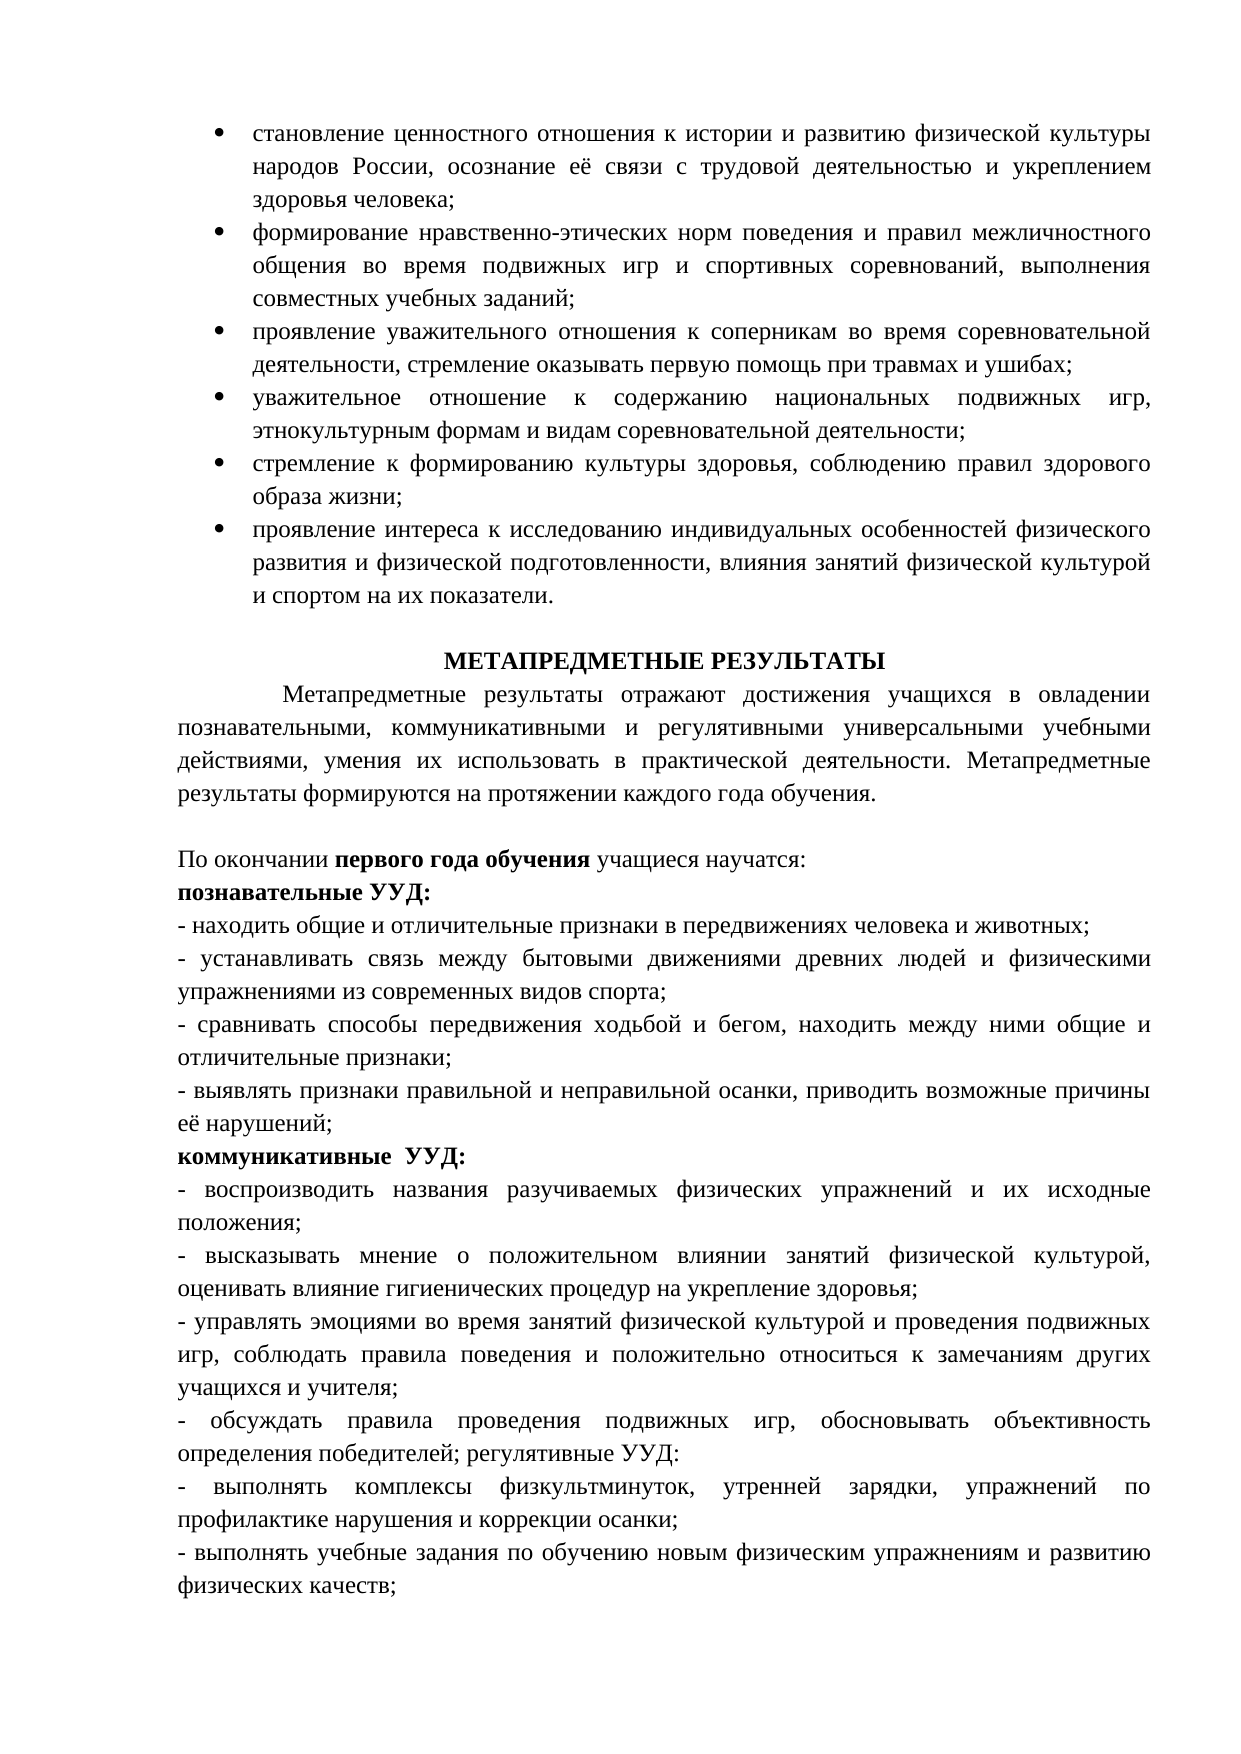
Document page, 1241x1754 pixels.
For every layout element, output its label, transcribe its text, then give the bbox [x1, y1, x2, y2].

text - обсуждать правила проведения подвижных игр, обосновывать объективность определения победителей; регулятивные УУД: [177, 1405, 1152, 1467]
text - выявлять признаки правильной и неправильной осанки, приводить возможные причины её нарушений; [177, 1075, 1152, 1137]
text - устанавливать связь между бытовыми движениями древних людей и физическими упражнениями из современных видов спорта; [177, 943, 1152, 1004]
list проявление уважительного отношения к соперникам во время соревновательной деятельности, стремление оказывать первую помощь при травмах и ушибах; [215, 316, 1152, 378]
text - воспроизводить названия разучиваемых физических упражнений и их исходные положения; [177, 1174, 1152, 1236]
list становление ценностного отношения к истории и развитию физической культуры народов России, осознание её связи с трудовой деятельностью и укреплением здоровья человека; [215, 118, 1152, 213]
text - высказывать мнение о положительном влиянии занятий физической культурой, оценивать влияние гигиенических процедур на укрепление здоровья; [177, 1240, 1152, 1302]
list проявление интереса к исследованию индивидуальных особенностей физического развития и физической подготовленности, влияния занятий физической культурой и спортом на их показатели. [215, 514, 1152, 609]
text - выполнять комплексы физкультминуток, утренней зарядки, упражнений по профилактике нарушения и коррекции осанки; [177, 1471, 1152, 1533]
text познавательные УУД: [177, 877, 1152, 906]
list формирование нравственно-этических норм поведения и правил межличностного общения во время подвижных игр и спортивных соревнований, выполнения совместных учебных заданий; [215, 217, 1152, 312]
text - сравнивать способы передвижения ходьбой и бегом, находить между ними общие и отличительные признаки; [177, 1009, 1152, 1071]
list уважительное отношение к содержанию национальных подвижных игр, этнокультурным формам и видам соревновательной деятельности; [215, 382, 1152, 444]
text - выполнять учебные задания по обучению новым физическим упражнениям и развитию физических качеств; [177, 1537, 1152, 1599]
text - управлять эмоциями во время занятий физической культурой и проведения подвижных игр, соблюдать правила поведения и положительно относиться к замечаниям других учащихся и учителя; [177, 1306, 1152, 1401]
list стремление к формированию культуры здоровья, соблюдению правил здорового образа жизни; [215, 448, 1152, 510]
text МЕТАПРЕДМЕТНЫЕ РЕЗУЛЬТАТЫ [177, 646, 1152, 675]
text коммуникативные УУД: [177, 1141, 1152, 1170]
text Метапредметные результаты отражают достижения учащихся в овладении познавательными, коммуникативными и регулятивными универсальными учебными действиями, умения их использовать в практической деятельности. Метапредметные результаты формируются на протяжении каждого года обучения. [177, 679, 1152, 807]
text По окончании первого года обучения учащиеся научатся: [177, 844, 1152, 872]
text - находить общие и отличительные признаки в передвижениях человека и животных; [177, 910, 1152, 938]
